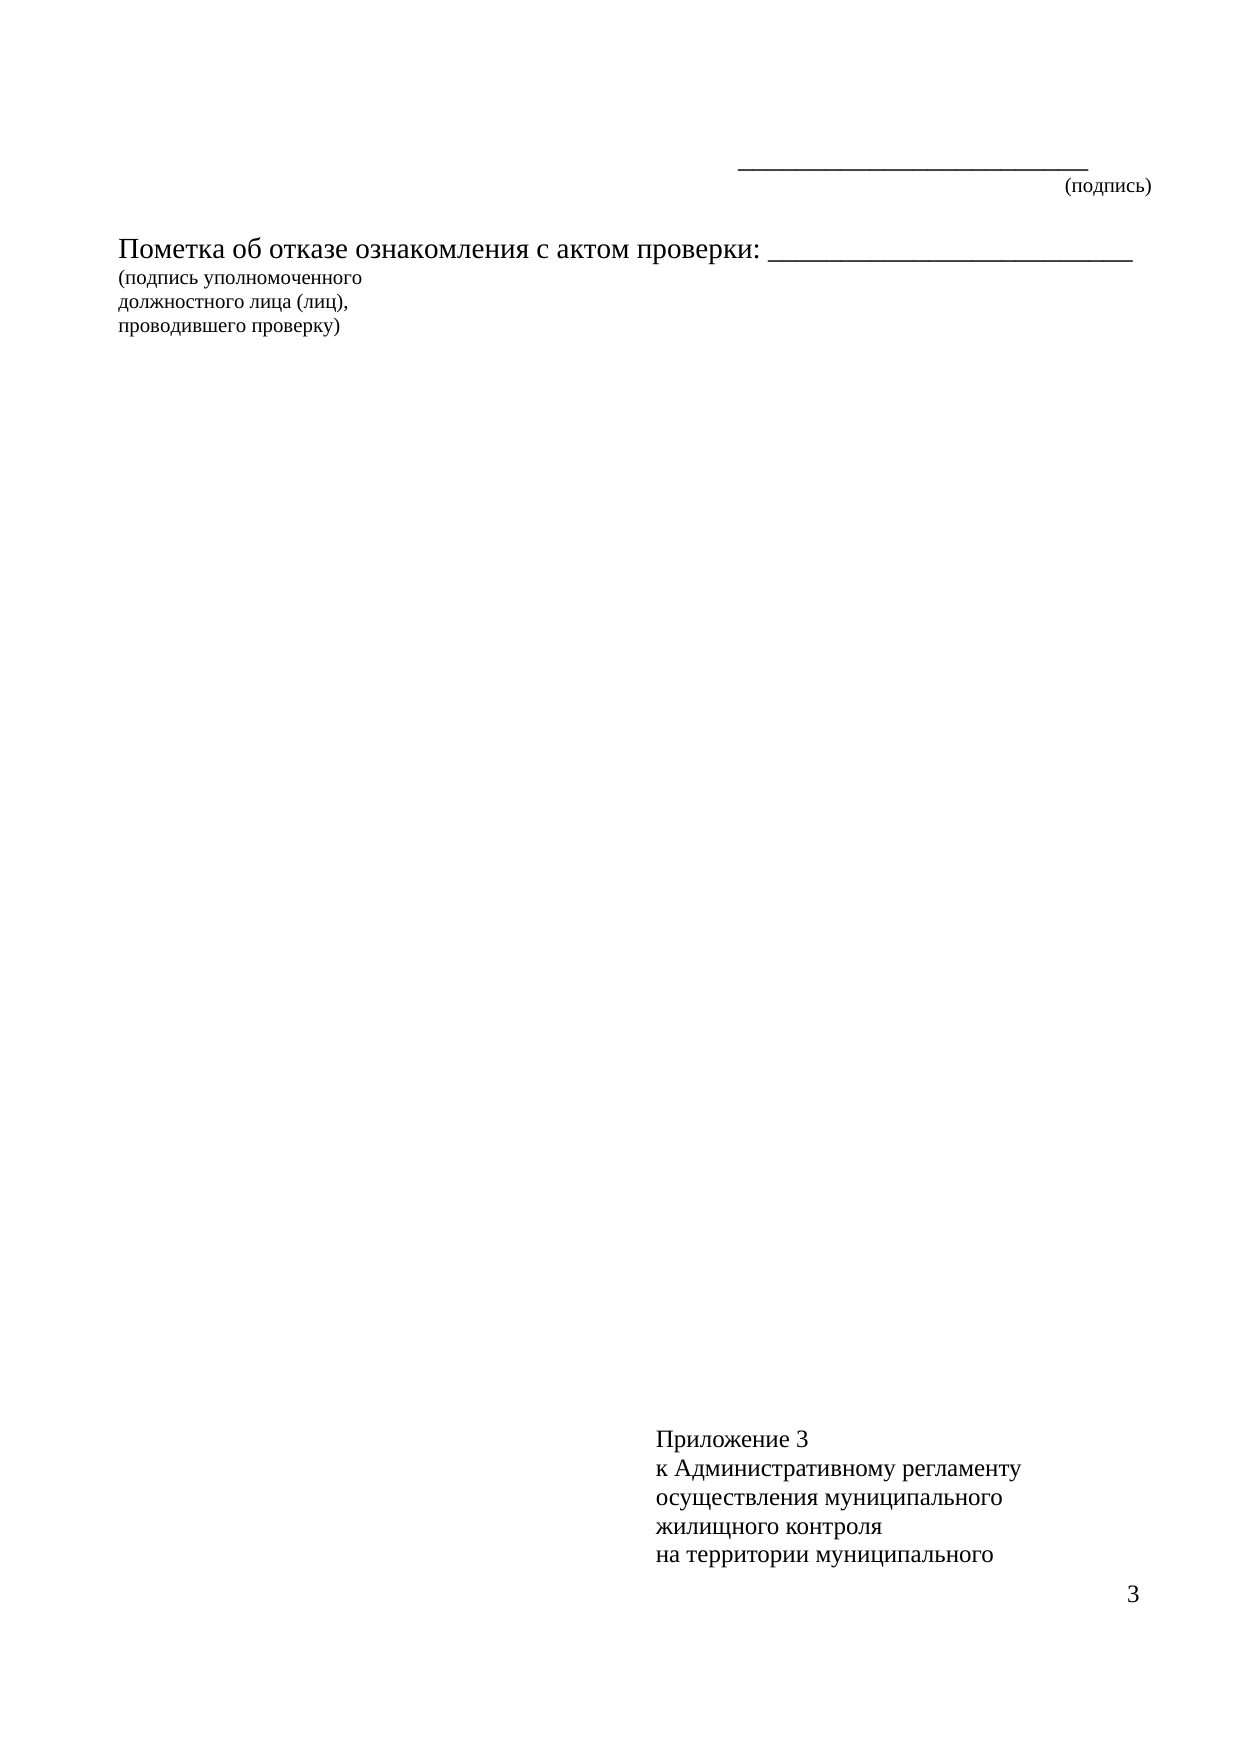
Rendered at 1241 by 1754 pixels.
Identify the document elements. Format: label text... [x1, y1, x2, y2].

text (подпись уполномоченного [118, 264, 1152, 289]
text проводившего проверку) [118, 313, 1152, 337]
text осуществления муниципального [118, 1482, 1152, 1511]
text Приложение 3 [118, 1424, 1152, 1453]
text (подпись) [118, 173, 1152, 197]
text Пометка об отказе ознакомления с актом проверки: _________________________ [118, 231, 1152, 264]
text должностного лица (лиц), [118, 289, 1152, 313]
text к Административному регламенту [118, 1453, 1152, 1482]
text жилищного контроля [118, 1511, 1152, 1539]
text на территории муниципального [118, 1539, 1152, 1568]
text ________________________ [118, 140, 1152, 173]
